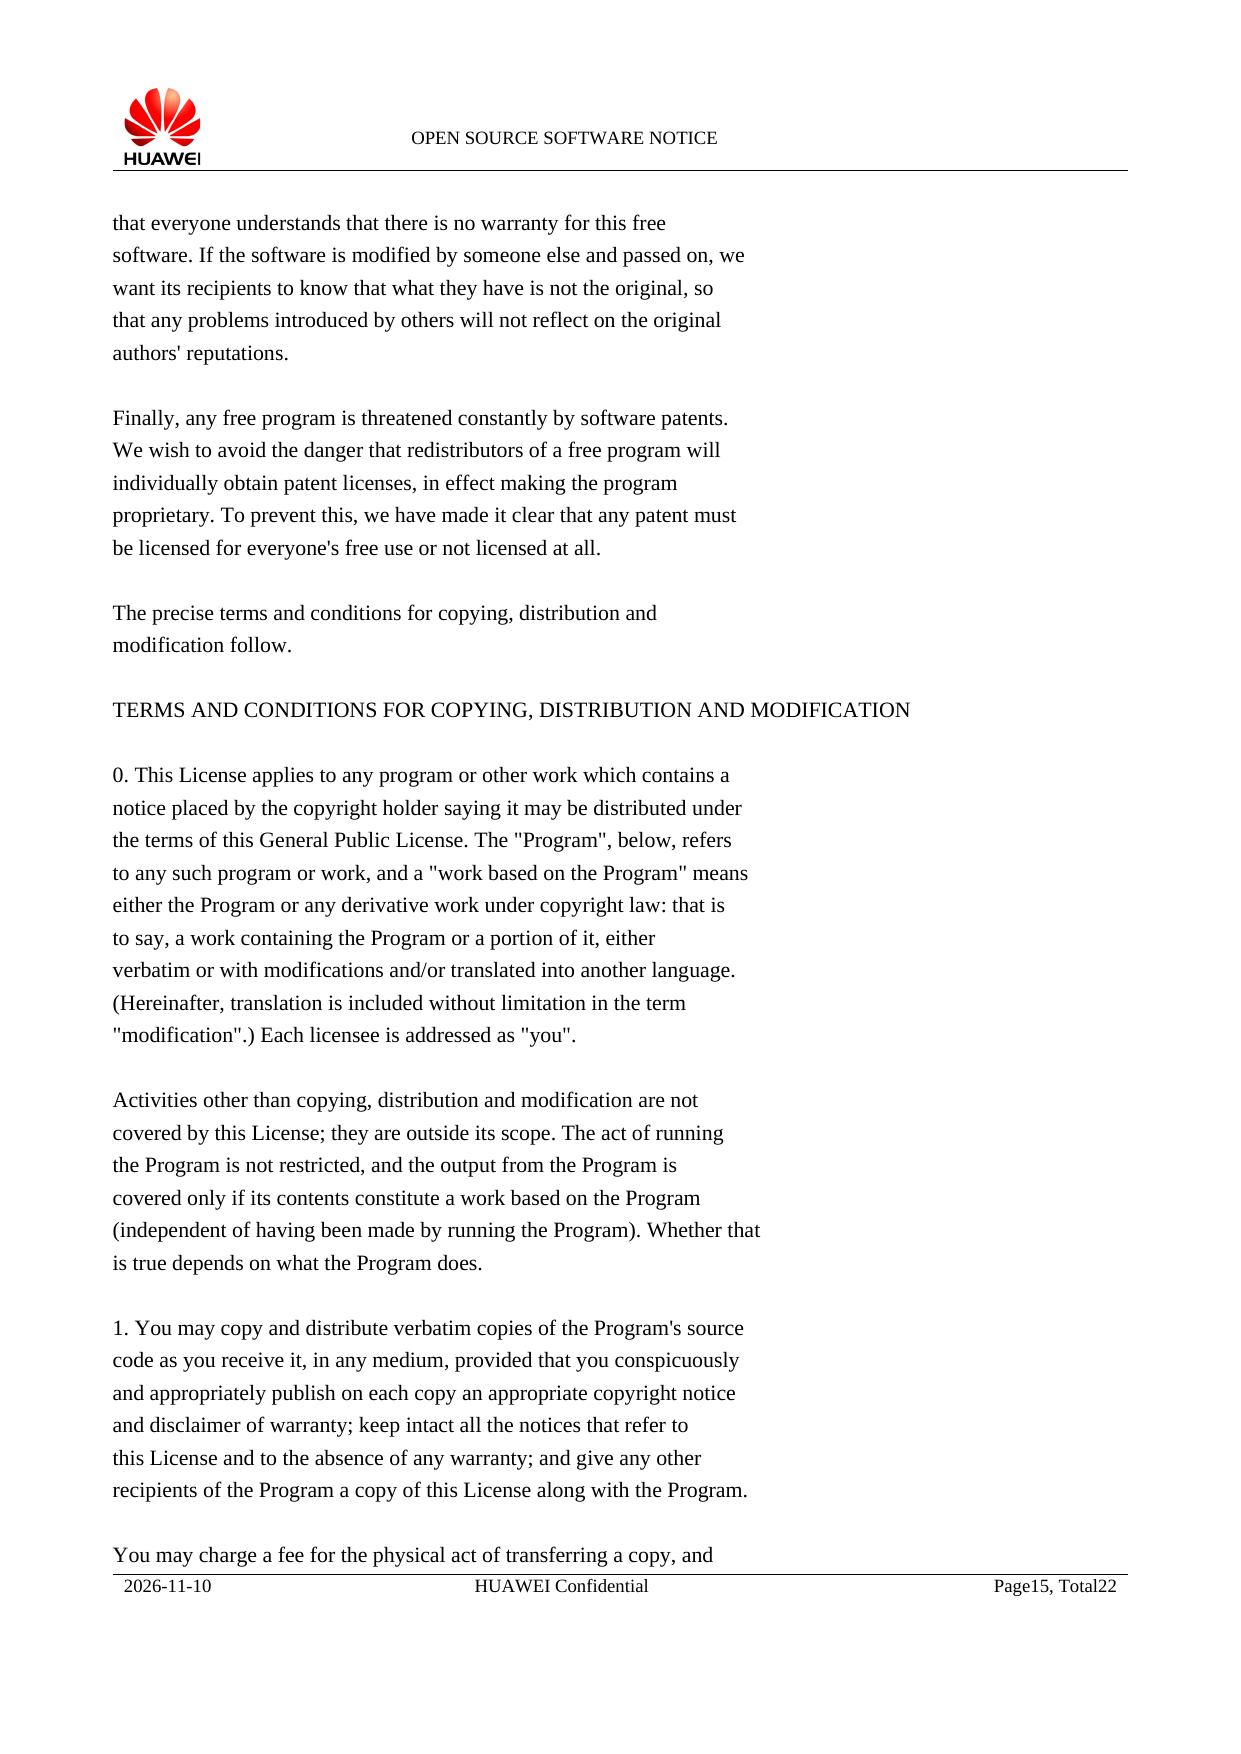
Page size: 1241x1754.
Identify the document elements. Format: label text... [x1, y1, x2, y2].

picture [124, 88, 201, 165]
